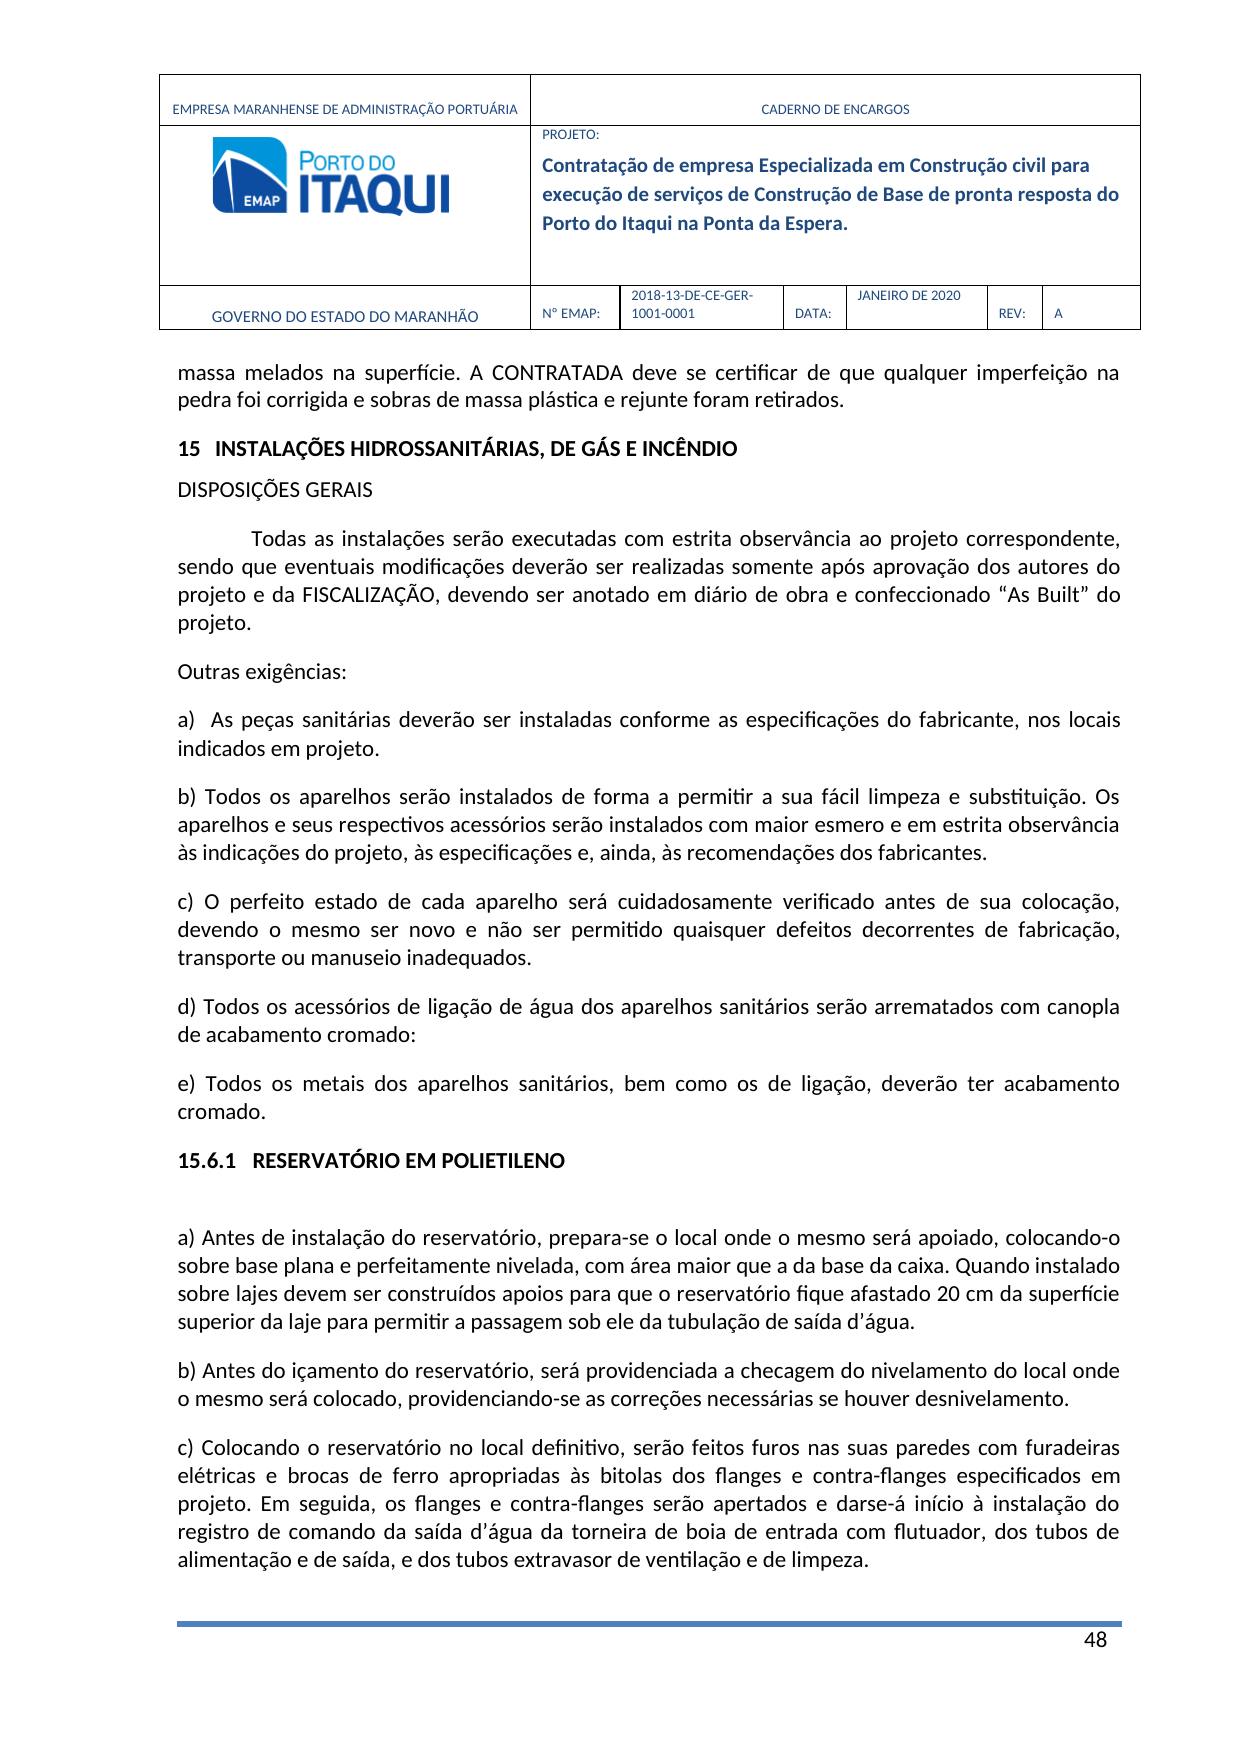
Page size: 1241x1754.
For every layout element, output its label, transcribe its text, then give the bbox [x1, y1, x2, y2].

picture [212, 137, 449, 216]
subtitle INSTALAÇÕES HIDROSSANITÁRIAS, DE GÁS E INCÊNDIO [177, 434, 1122, 462]
text c) Colocando o reservatório no local definitivo, serão feitos furos nas suas paredes com furadeiras elétricas e brocas de ferro apropriadas às bitolas dos flanges e contra-flanges especificados em projeto. Em seguida, os flanges e contra-flanges serão apertados e darse-á início à instalação do registro de comando da saída d’água da torneira de boia de entrada com flutuador, dos tubos de alimentação e de saída, e dos tubos extravasor de ventilação e de limpeza. [177, 1433, 1122, 1573]
text a) As peças sanitárias deverão ser instaladas conforme as especificações do fabricante, nos locais indicados em projeto. [177, 706, 1122, 762]
subtitle RESERVATÓRIO EM POLIETILENO [177, 1146, 1122, 1174]
text d) Todos os acessórios de ligação de água dos aparelhos sanitários serão arrematados com canopla de acabamento cromado: [177, 992, 1122, 1048]
text Todas as instalações serão executadas com estrita observância ao projeto correspondente, sendo que eventuais modificações deverão ser realizadas somente após aprovação dos autores do projeto e da FISCALIZAÇÃO, devendo ser anotado em diário de obra e confeccionado “As Built” do projeto. [177, 524, 1122, 636]
text c) O perfeito estado de cada aparelho será cuidadosamente verificado antes de sua colocação, devendo o mesmo ser novo e não ser permitido quaisquer defeitos decorrentes de fabricação, transporte ou manuseio inadequados. [177, 887, 1122, 971]
text Outras exigências: [177, 657, 1122, 685]
text DISPOSIÇÕES GERAIS [177, 475, 1122, 503]
text b) Antes do içamento do reservatório, será providenciada a checagem do nivelamento do local onde o mesmo será colocado, providenciando-se as correções necessárias se houver desnivelamento. [177, 1356, 1122, 1412]
text b) Todos os aparelhos serão instalados de forma a permitir a sua fácil limpeza e substituição. Os aparelhos e seus respectivos acessórios serão instalados com maior esmero e em estrita observância às indicações do projeto, às especificações e, ainda, às recomendações dos fabricantes. [177, 782, 1122, 867]
text a) Antes de instalação do reservatório, prepara-se o local onde o mesmo será apoiado, colocando-o sobre base plana e perfeitamente nivelada, com área maior que a da base da caixa. Quando instalado sobre lajes devem ser construídos apoios para que o reservatório fique afastado 20 cm da superfície superior da laje para permitir a passagem sob ele da tubulação de saída d’água. [177, 1223, 1122, 1335]
text e) Todos os metais dos aparelhos sanitários, bem como os de ligação, deverão ter acabamento cromado. [177, 1069, 1122, 1125]
